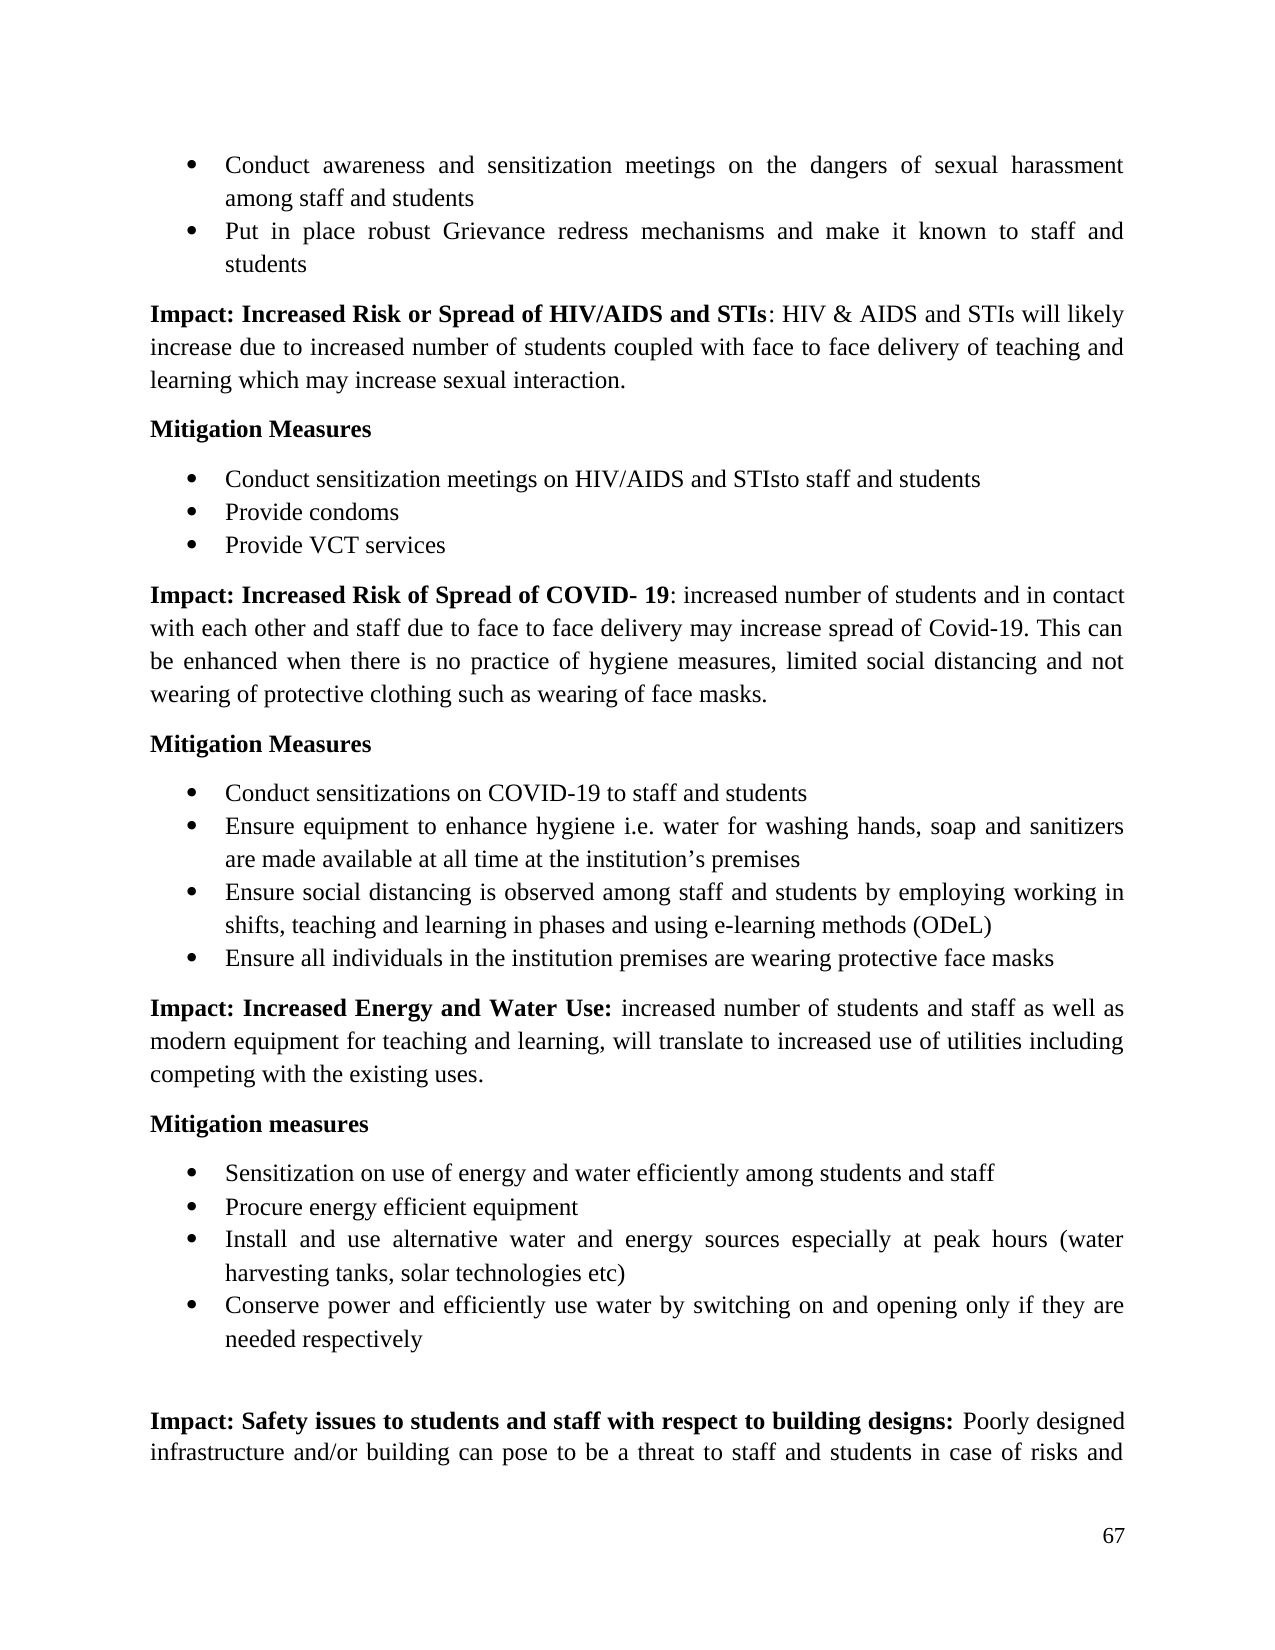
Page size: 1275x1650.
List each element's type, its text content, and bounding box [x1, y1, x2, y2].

list Conduct sensitizations on COVID-19 to staff and students [187, 778, 1125, 807]
list Provide VCT services [187, 530, 1125, 559]
list Conduct awareness and sensitization meetings on the dangers of sexual harassment among staff and students [187, 150, 1125, 212]
text Mitigation Measures [150, 729, 1125, 757]
list Ensure all individuals in the institution premises are wearing protective face masks [187, 943, 1125, 972]
text Mitigation measures [150, 1109, 1125, 1138]
list Provide condoms [187, 497, 1125, 526]
text Mitigation Measures [150, 414, 1125, 443]
list Install and use alternative water and energy sources especially at peak hours (water harvesting tanks, solar technologies etc) [187, 1224, 1125, 1286]
list Sensitization on use of energy and water efficiently among students and staff [187, 1158, 1125, 1187]
text Impact: Increased Risk or Spread of HIV/AIDS and STIs: HIV & AIDS and STIs will likely increase due to increased number of students coupled with face to face delivery of teaching and learning which may increase sexual interaction. [150, 299, 1125, 393]
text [150, 1406, 1125, 1466]
list Ensure social distancing is observed among staff and students by employing working in shifts, teaching and learning in phases and using e-learning methods (ODeL) [187, 877, 1125, 939]
text Impact: Increased Energy and Water Use: increased number of students and staff as well as modern equipment for teaching and learning, will translate to increased use of utilities including competing with the existing uses. [150, 993, 1125, 1088]
list Conduct sensitization meetings on HIV/AIDS and STIsto staff and students [187, 464, 1125, 493]
list Put in place robust Grievance redress mechanisms and make it known to staff and students [187, 216, 1125, 278]
text Impact: Increased Risk of Spread of COVID- 19: increased number of students and in contact with each other and staff due to face to face delivery may increase spread of Covid-19. This can be enhanced when there is no practice of hygiene measures, limited social distancing and not wearing of protective clothing such as wearing of face masks. [150, 580, 1125, 708]
list Ensure equipment to enhance hygiene i.e. water for washing hands, soap and sanitizers are made available at all time at the institution’s premises [187, 811, 1125, 873]
list Conserve power and efficiently use water by switching on and opening only if they are needed respectively [187, 1291, 1125, 1352]
list Procure energy efficient equipment [187, 1192, 1125, 1220]
